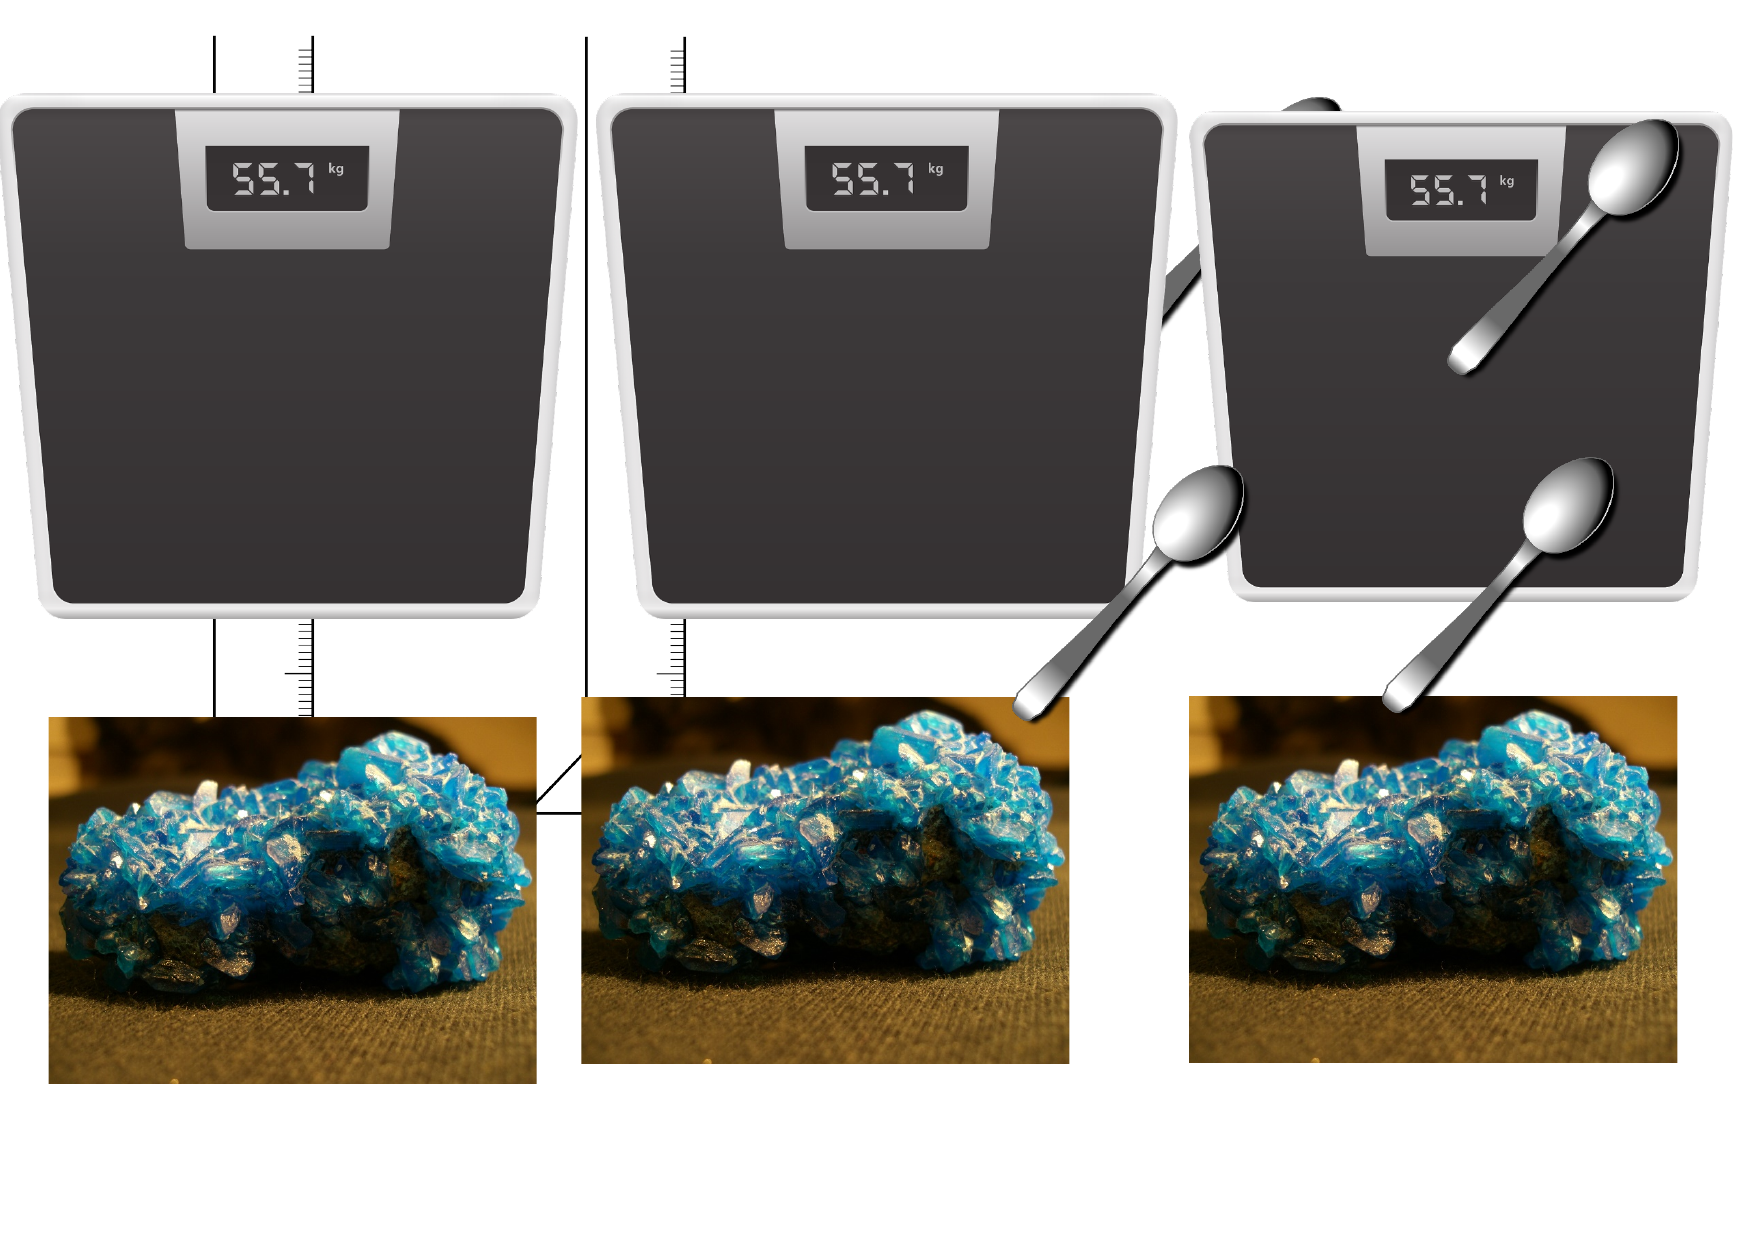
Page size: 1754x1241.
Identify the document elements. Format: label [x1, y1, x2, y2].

picture [0, 34, 1733, 1084]
